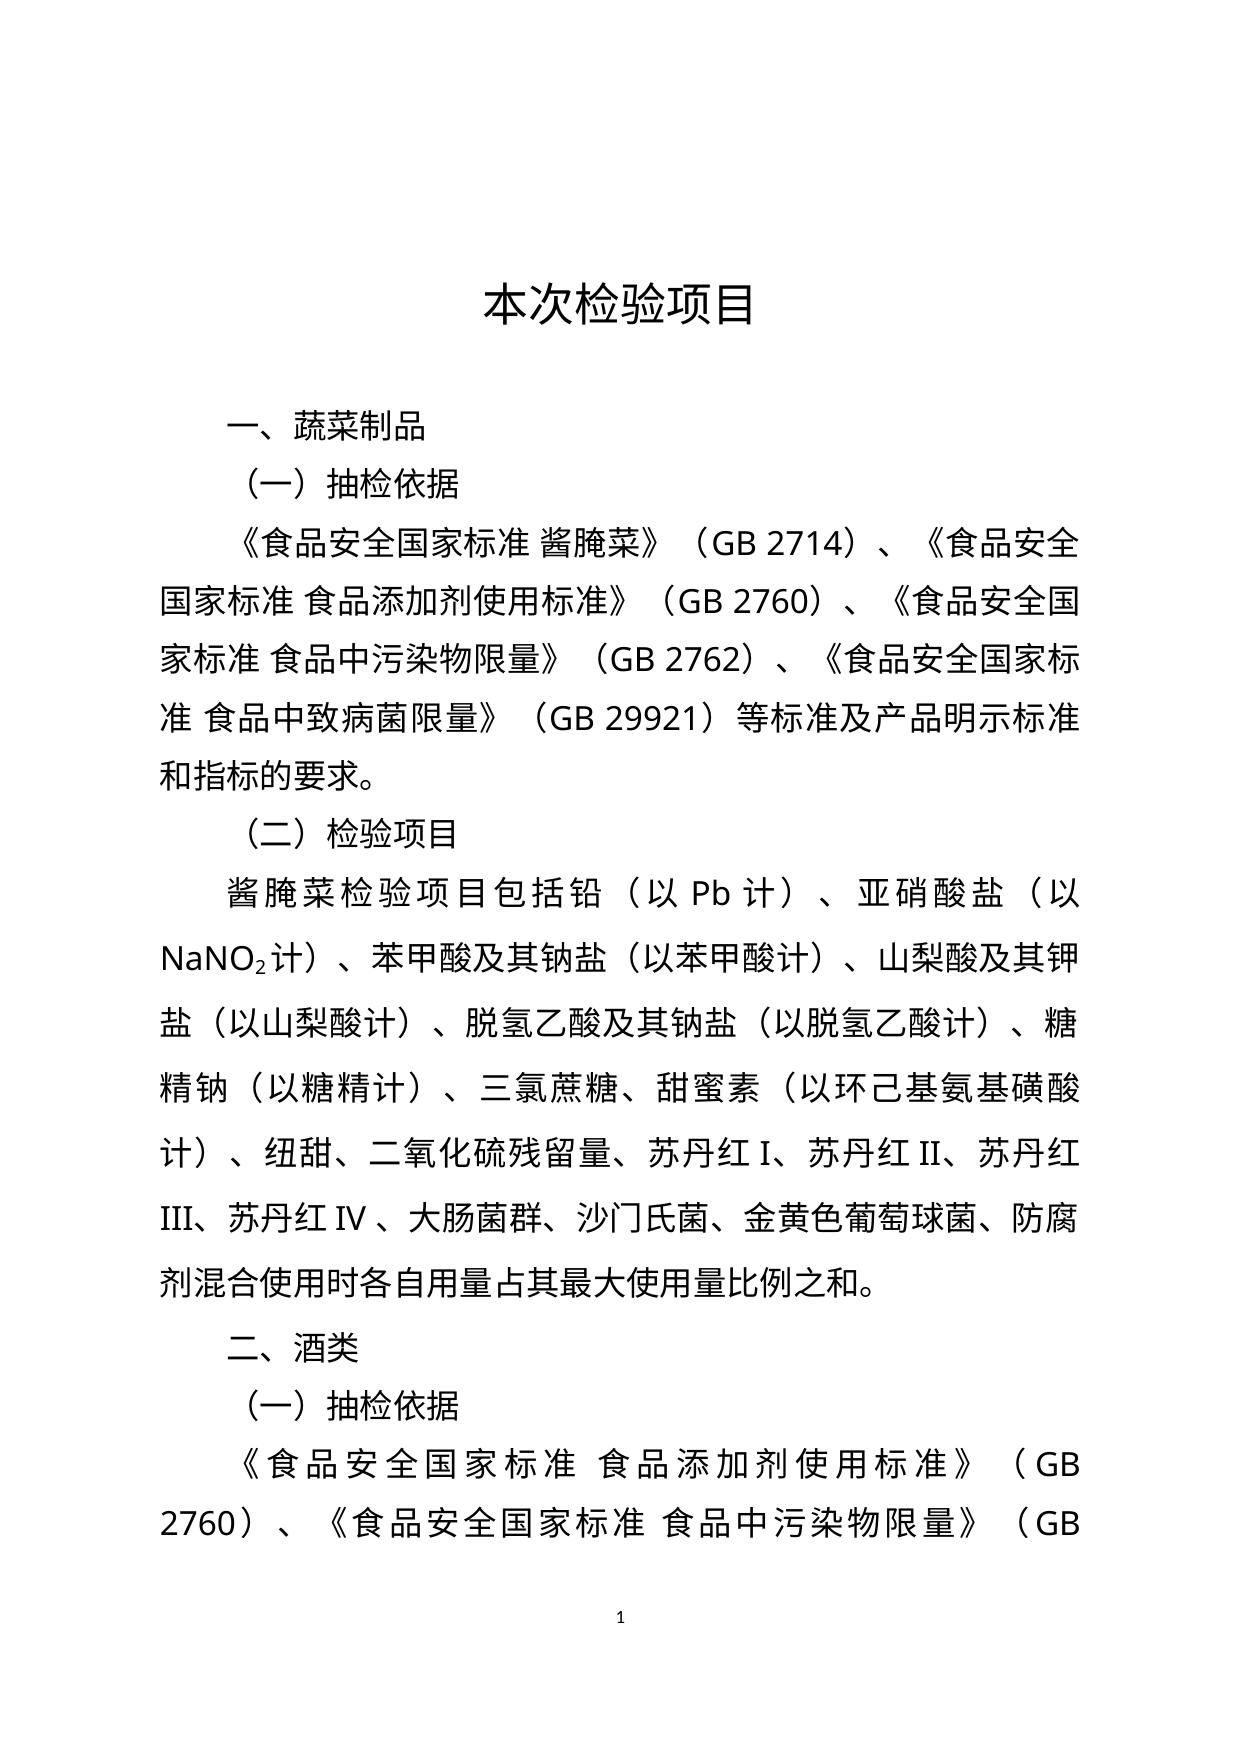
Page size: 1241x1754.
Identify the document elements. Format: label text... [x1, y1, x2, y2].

text 一、蔬菜制品 [159, 392, 1081, 450]
text （一）抽检依据 [159, 1372, 1081, 1430]
text 二、酒类 [159, 1313, 1081, 1372]
text （一）抽检依据 [159, 450, 1081, 508]
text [159, 1430, 1081, 1547]
text 《食品安全国家标准 酱腌菜》（GB 2714）、《食品安全国家标准 食品添加剂使用标准》（GB 2760）、《食品安全国家标准 食品中污染物限量》（GB 2762）、《食品安全国家标准 食品中致病菌限量》（GB 29921）等标准及产品明示标准和指标的要求。 [159, 508, 1081, 800]
text 本次检验项目 [159, 275, 1081, 333]
text （二）检验项目 [159, 800, 1081, 858]
text 酱腌菜检验项目包括铅（以Pb计）、亚硝酸盐（以NaNO2计）、苯甲酸及其钠盐（以苯甲酸计）、山梨酸及其钾盐（以山梨酸计）、脱氢乙酸及其钠盐（以脱氢乙酸计）、糖精钠（以糖精计）、三氯蔗糖、甜蜜素（以环己基氨基磺酸计）、纽甜、二氧化硫残留量、苏丹红I、苏丹红II、苏丹红III、苏丹红IV 、大肠菌群、沙门氏菌、金黄色葡萄球菌、防腐剂混合使用时各自用量占其最大使用量比例之和。 [159, 858, 1081, 1313]
